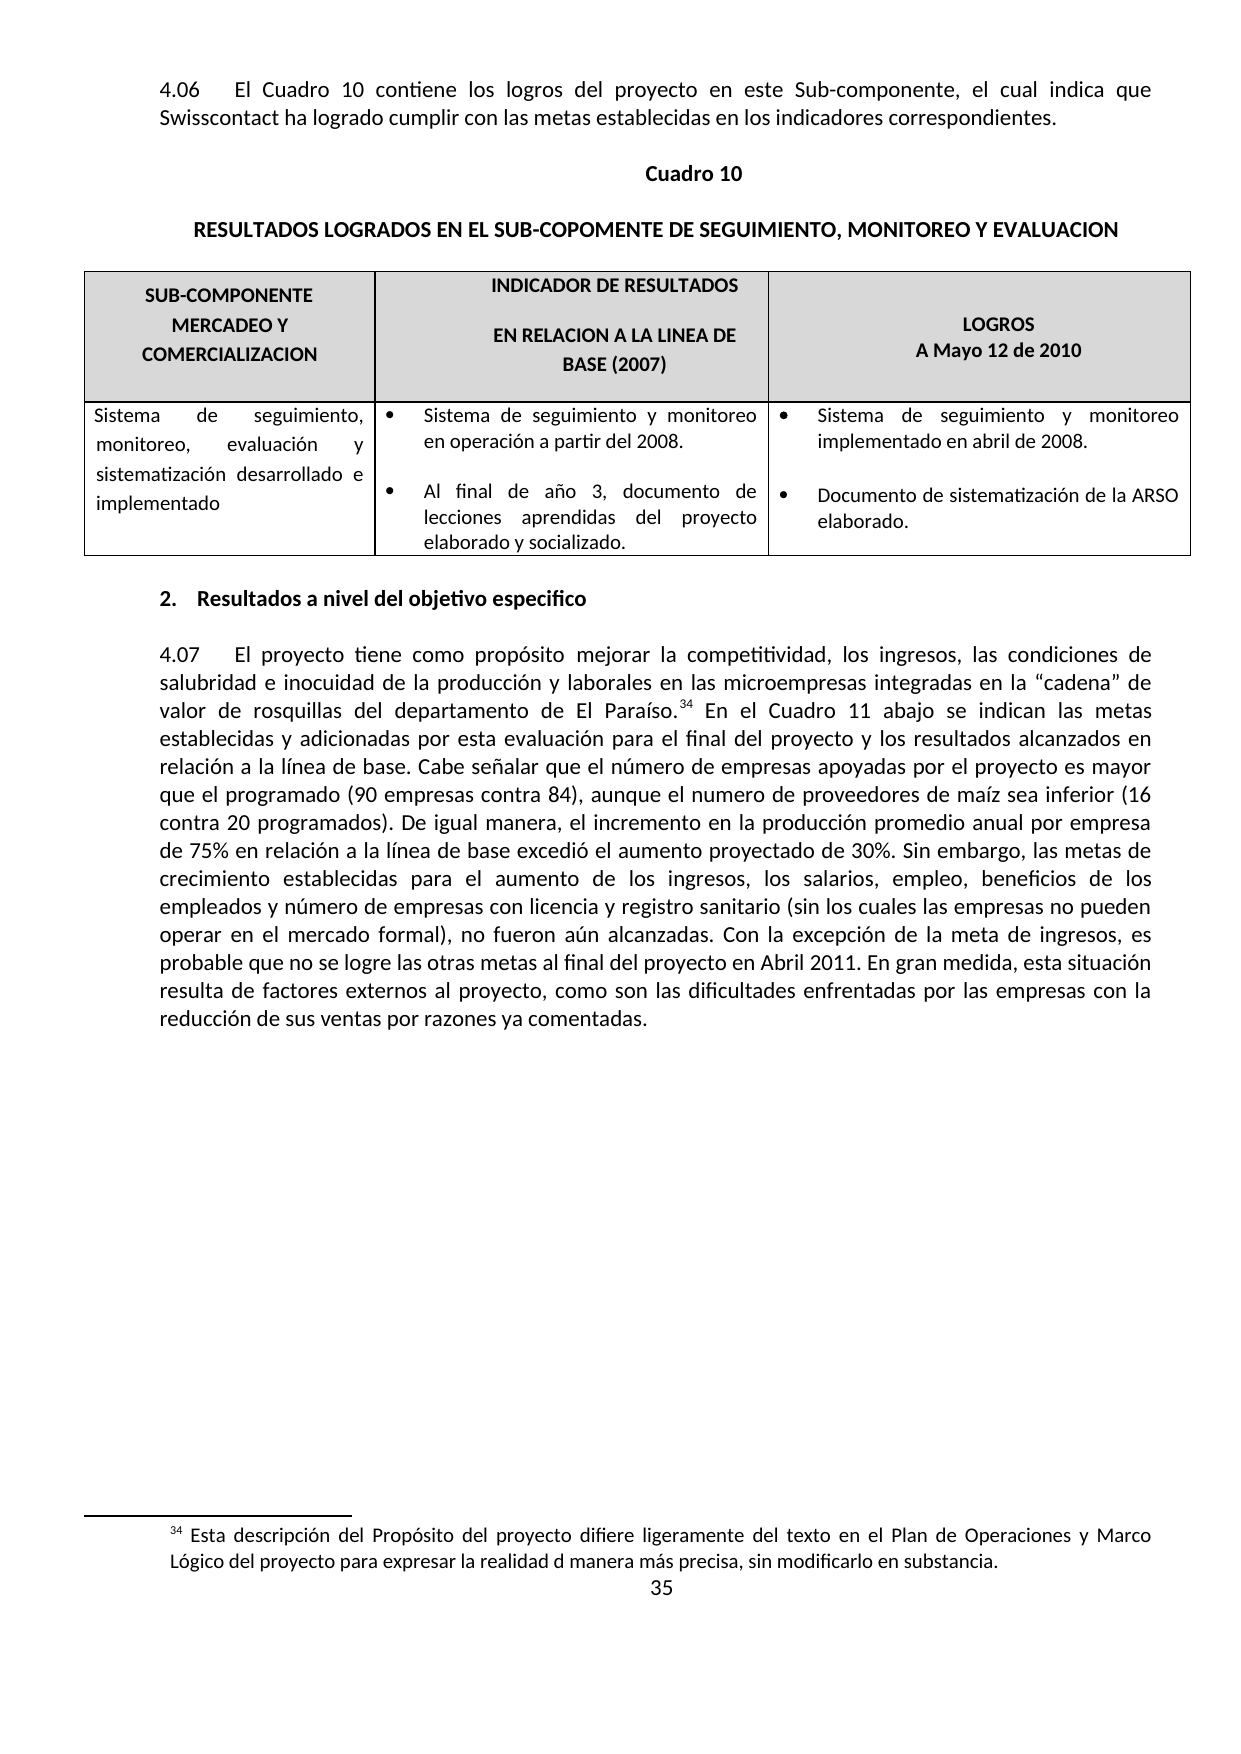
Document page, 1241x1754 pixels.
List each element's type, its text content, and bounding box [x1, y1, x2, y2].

table_cell Sistema de seguimiento y monitoreo en operación a partir del 2008. Al final de año 3, documento de lecciones aprendidas del proyecto elaborado y socializado. [376, 403, 768, 555]
text RESULTADOS LOGRADOS EN EL SUB-COPOMENTE DE SEGUIMIENTO, MONITOREO Y EVALUACION [159, 215, 1153, 243]
text 4.07 El proyecto tiene como propósito mejorar la competitividad, los ingresos, las condiciones de salubridad e inocuidad de la producción y laborales en las microempresas integradas en la “cadena” de valor de rosquillas del departamento de El Paraíso. En el Cuadro 11 abajo se indican las metas establecidas y adicionadas por esta evaluación para el final del proyecto y los resultados alcanzados en relación a la línea de base. Cabe señalar que el número de empresas apoyadas por el proyecto es mayor que el programado (90 empresas contra 84), aunque el numero de proveedores de maíz sea inferior (16 contra 20 programados). De igual manera, el incremento en la producción promedio anual por empresa de 75% en relación a la línea de base excedió el aumento proyectado de 30%. Sin embargo, las metas de crecimiento establecidas para el aumento de los ingresos, los salarios, empleo, beneficios de los empleados y número de empresas con licencia y registro sanitario (sin los cuales las empresas no pueden operar en el mercado formal), no fueron aún alcanzadas. Con la excepción de la meta de ingresos, es probable que no se logre las otras metas al final del proyecto en Abril 2011. En gran medida, esta situación resulta de factores externos al proyecto, como son las dificultades enfrentadas por las empresas con la reducción de sus ventas por razones ya comentadas. [159, 640, 1153, 1032]
text Cuadro 10 [234, 159, 1153, 187]
table_header SUB-COMPONENTE MERCADEO Y COMERCIALIZACION [85, 272, 374, 401]
table_cell Sistema de seguimiento, monitoreo, evaluación y sistematización desarrollado e implementado [85, 403, 374, 555]
table_header INDICADOR DE RESULTADOS EN RELACION A LA LINEA DE BASE (2007) [376, 272, 768, 401]
list Resultados a nivel del objetivo especifico [159, 584, 1153, 612]
table_header LOGROS A Mayo 12 de 2010 [769, 272, 1190, 401]
text 4.06 El Cuadro 10 contiene los logros del proyecto en este Sub-componente, el cual indica que Swisscontact ha logrado cumplir con las metas establecidas en los indicadores correspondientes. [159, 75, 1153, 131]
table_cell Sistema de seguimiento y monitoreo implementado en abril de 2008. Documento de sistematización de la ARSO elaborado. [769, 403, 1190, 555]
